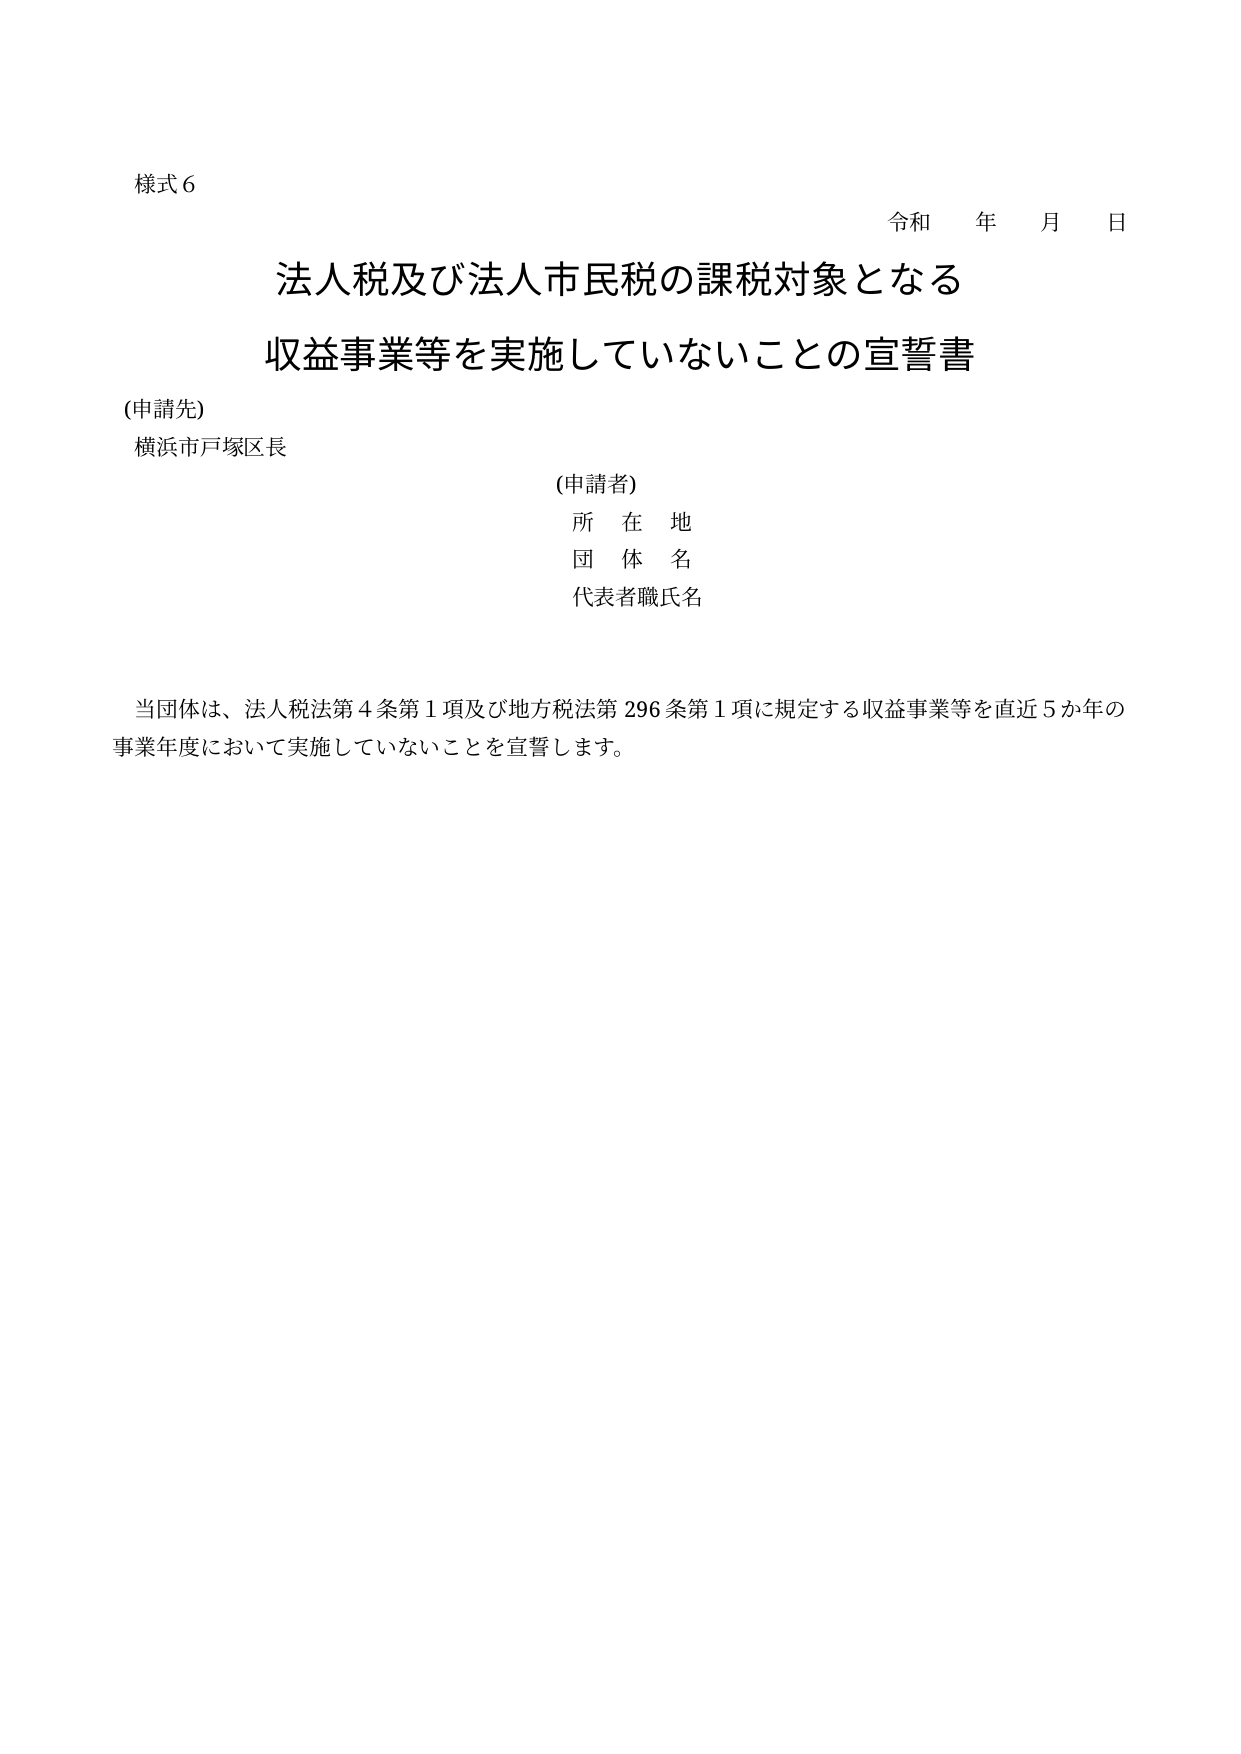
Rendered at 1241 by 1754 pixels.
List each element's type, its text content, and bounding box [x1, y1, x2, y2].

text (申請先) [112, 389, 1128, 427]
text 団 体 名 [112, 539, 1128, 577]
text 所 在 地 [112, 502, 1128, 539]
text 横浜市戸塚区長 [112, 427, 1128, 464]
text 様式６ [112, 164, 1128, 202]
text 代表者職氏名 [112, 577, 1128, 614]
text 当団体は、法人税法第４条第１項及び地方税法第296条第１項に規定する収益事業等を直近５か年の事業年度において実施していないことを宣誓します。 [112, 689, 1128, 764]
text (申請者) [112, 464, 1128, 502]
text 法人税及び法人市民税の課税対象となる [112, 239, 1128, 314]
text 令和 年 月 日 [112, 202, 1128, 239]
text 収益事業等を実施していないことの宣誓書 [112, 314, 1128, 389]
